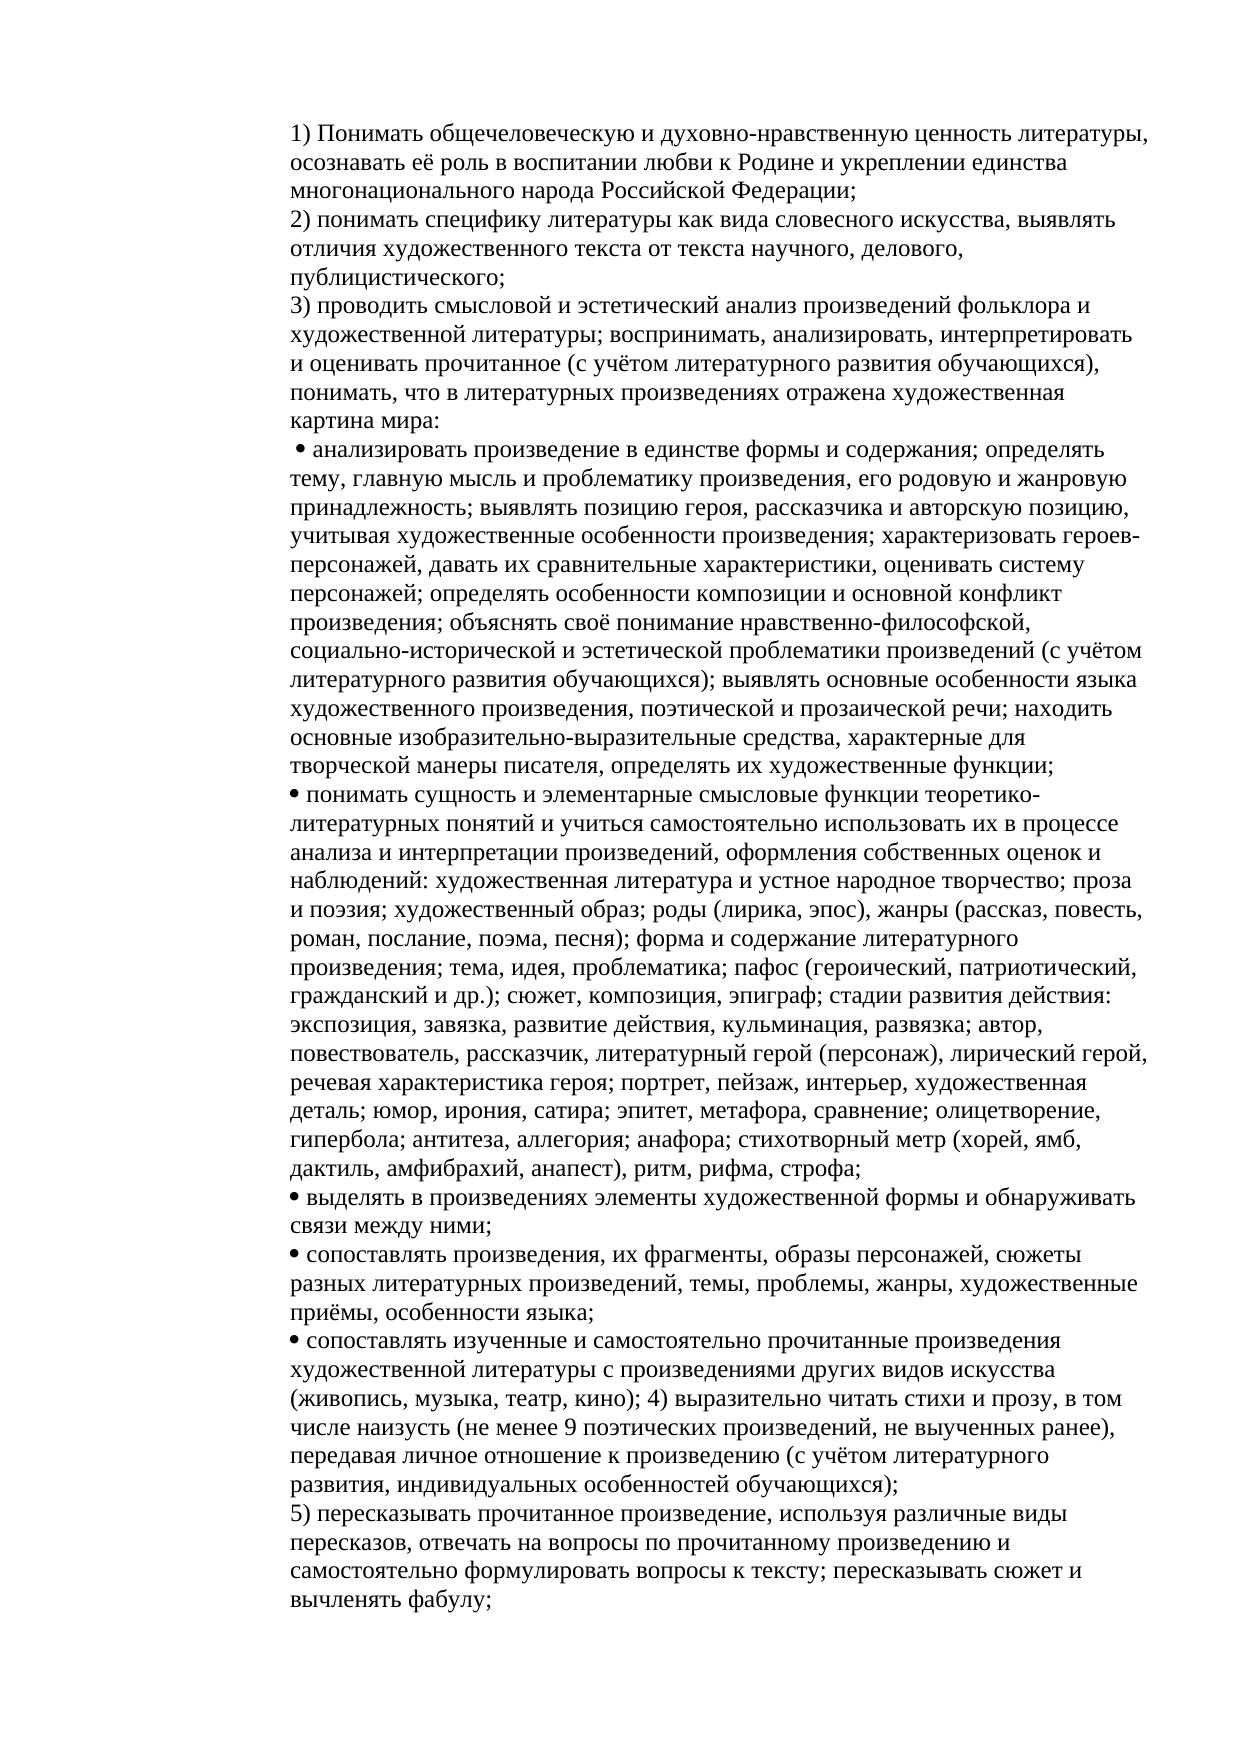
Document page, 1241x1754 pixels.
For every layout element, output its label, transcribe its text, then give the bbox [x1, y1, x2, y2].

text 3) проводить смысловой и эстетический анализ произведений фольклора и художественной литературы; воспринимать, анализировать, интерпретировать и оценивать прочитанное (с учётом литературного развития обучающихся), понимать, что в литературных произведениях отражена художественная картина мира: [290, 291, 1152, 434]
text анализировать произведение в единстве формы и содержания; определять тему, главную мысль и проблематику произведения, его родовую и жанровую принадлежность; выявлять позицию героя, рассказчика и авторскую позицию, учитывая художественные особенности произведения; характеризовать героев-персонажей, давать их сравнительные характеристики, оценивать систему персонажей; определять особенности композиции и основной конфликт произведения; объяснять своё понимание нравственно-философской, социально-исторической и эстетической проблематики произведений (с учётом литературного развития обучающихся); выявлять основные особенности языка художественного произведения, поэтической и прозаической речи; находить основные изобразительно-выразительные средства, характерные для творческой манеры писателя, определять их художественные функции; [290, 434, 1152, 779]
text 1) Понимать общечеловеческую и духовно-нравственную ценность литературы, осознавать её роль в воспитании любви к Родине и укреплении единства многонационального народа Российской Федерации; [290, 118, 1152, 204]
text выделять в произведениях элементы художественной формы и обнаруживать связи между ними; [290, 1182, 1152, 1239]
text сопоставлять изученные и самостоятельно прочитанные произведения художественной литературы с произведениями других видов искусства (живопись, музыка, театр, кино); 4) выразительно читать стихи и прозу, в том числе наизусть (не менее 9 поэтических произведений, не выученных ранее), передавая личное отношение к произведению (с учётом литературного развития, индивидуальных особенностей обучающихся); [290, 1326, 1152, 1498]
text 5) пересказывать прочитанное произведение, используя различные виды пересказов, отвечать на вопросы по прочитанному произведению и самостоятельно формулировать вопросы к тексту; пересказывать сюжет и вычленять фабулу; [290, 1498, 1152, 1613]
text понимать сущность и элементарные смысловые функции теоретико-литературных понятий и учиться самостоятельно использовать их в процессе анализа и интерпретации произведений, оформления собственных оценок и наблюдений: художественная литература и устное народное творчество; проза и поэзия; художественный образ; роды (лирика, эпос), жанры (рассказ, повесть, роман, послание, поэма, песня); форма и содержание литературного произведения; тема, идея, проблематика; пафос (героический, патриотический, гражданский и др.); сюжет, композиция, эпиграф; стадии развития действия: экспозиция, завязка, развитие действия, кульминация, развязка; автор, повествователь, рассказчик, литературный герой (персонаж), лирический герой, речевая характеристика героя; портрет, пейзаж, интерьер, художественная деталь; юмор, ирония, сатира; эпитет, метафора, сравнение; олицетворение, гипербола; антитеза, аллегория; анафора; стихотворный метр (хорей, ямб, дактиль, амфибрахий, анапест), ритм, рифма, строфа; [290, 779, 1152, 1182]
text 2) понимать специфику литературы как вида словесного искусства, выявлять отличия художественного текста от текста научного, делового, публицистического; [290, 204, 1152, 291]
text сопоставлять произведения, их фрагменты, образы персонажей, сюжеты разных литературных произведений, темы, проблемы, жанры, художественные приёмы, особенности языка; [290, 1239, 1152, 1326]
